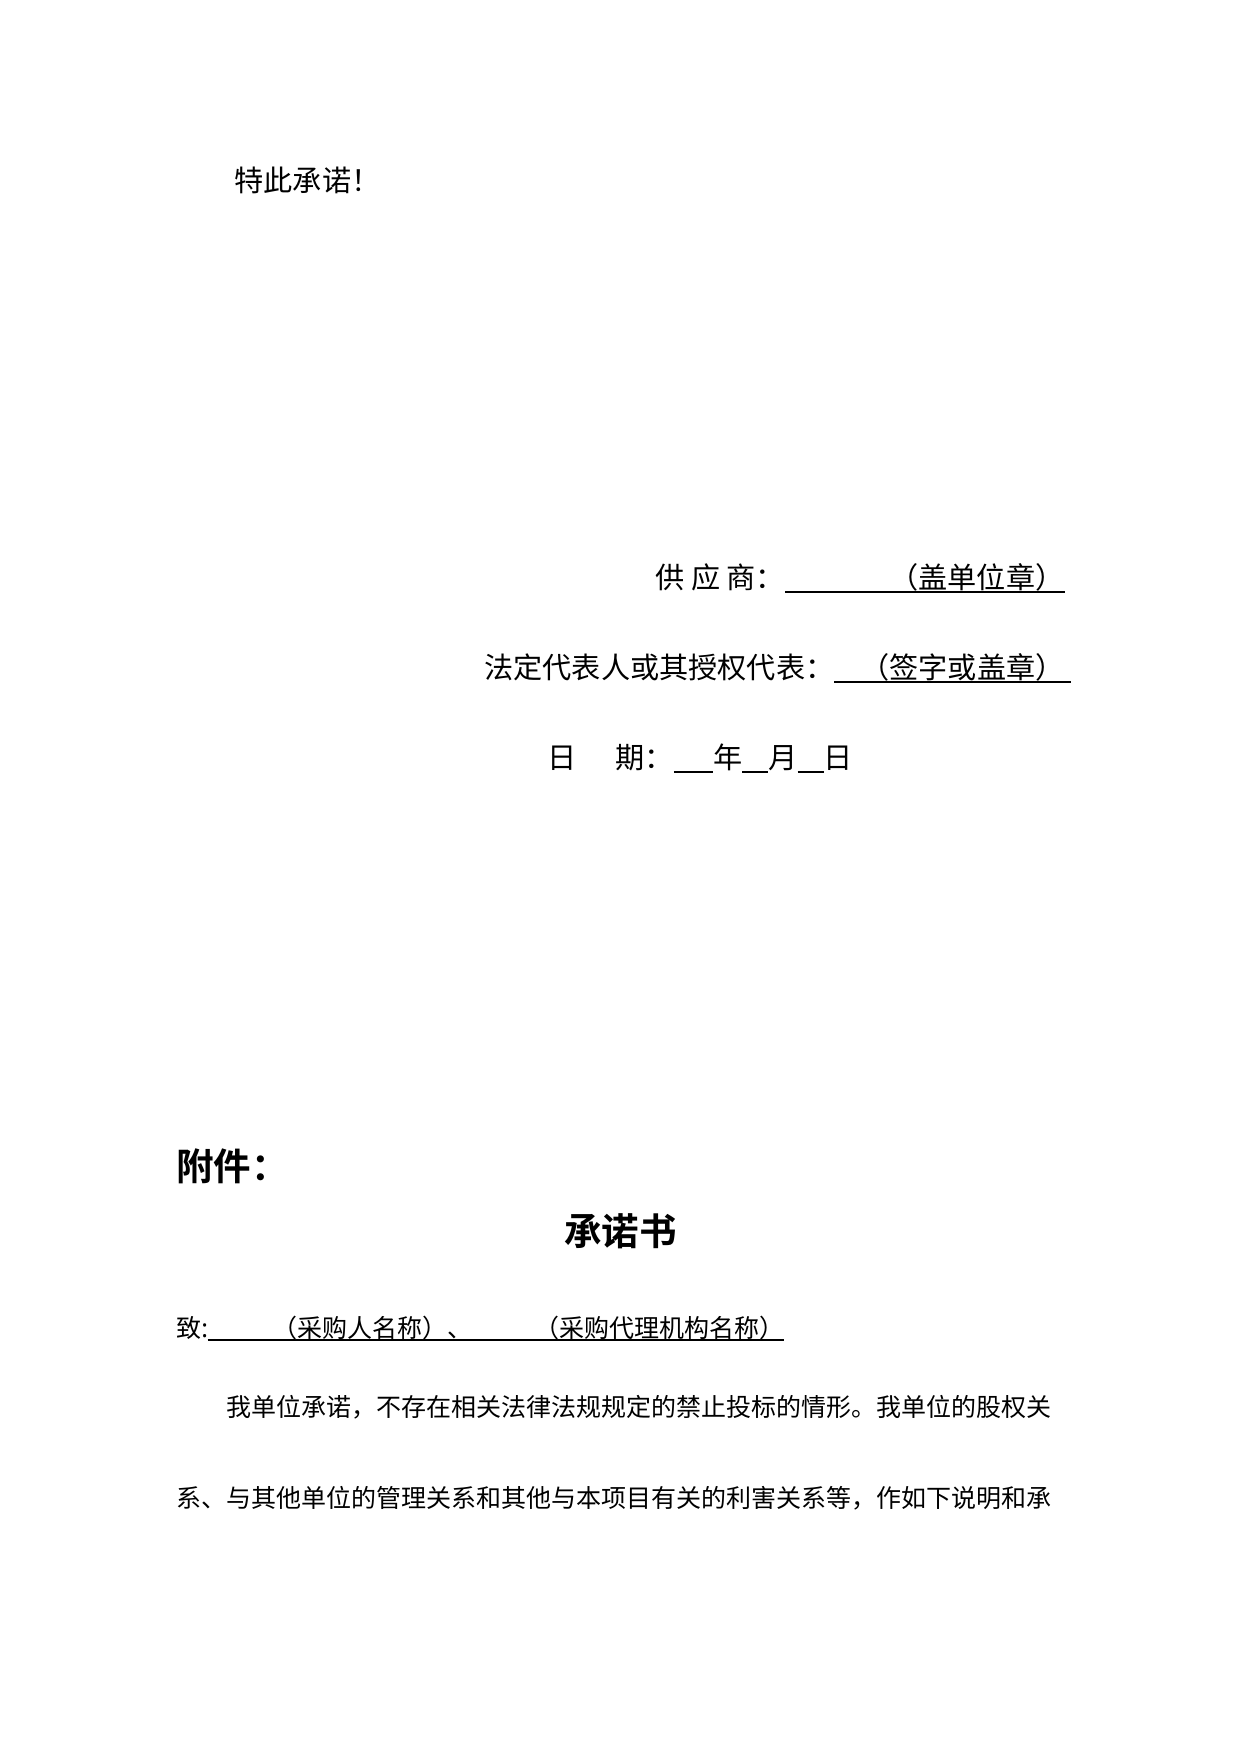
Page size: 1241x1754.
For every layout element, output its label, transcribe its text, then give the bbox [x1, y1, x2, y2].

text 特此承诺！ [176, 146, 1064, 211]
text 法定代表人或其授权代表： （签字或盖章） [176, 633, 1064, 698]
text 供 应 商： （盖单位章） [176, 543, 1064, 608]
text 致: （采购人名称）、 （采购代理机构名称） [176, 1294, 1064, 1359]
text 承诺书 [176, 1197, 1064, 1262]
text 附件： [176, 1132, 1064, 1197]
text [176, 1373, 1064, 1529]
text 日 期： 年 月 日 [176, 724, 1064, 789]
